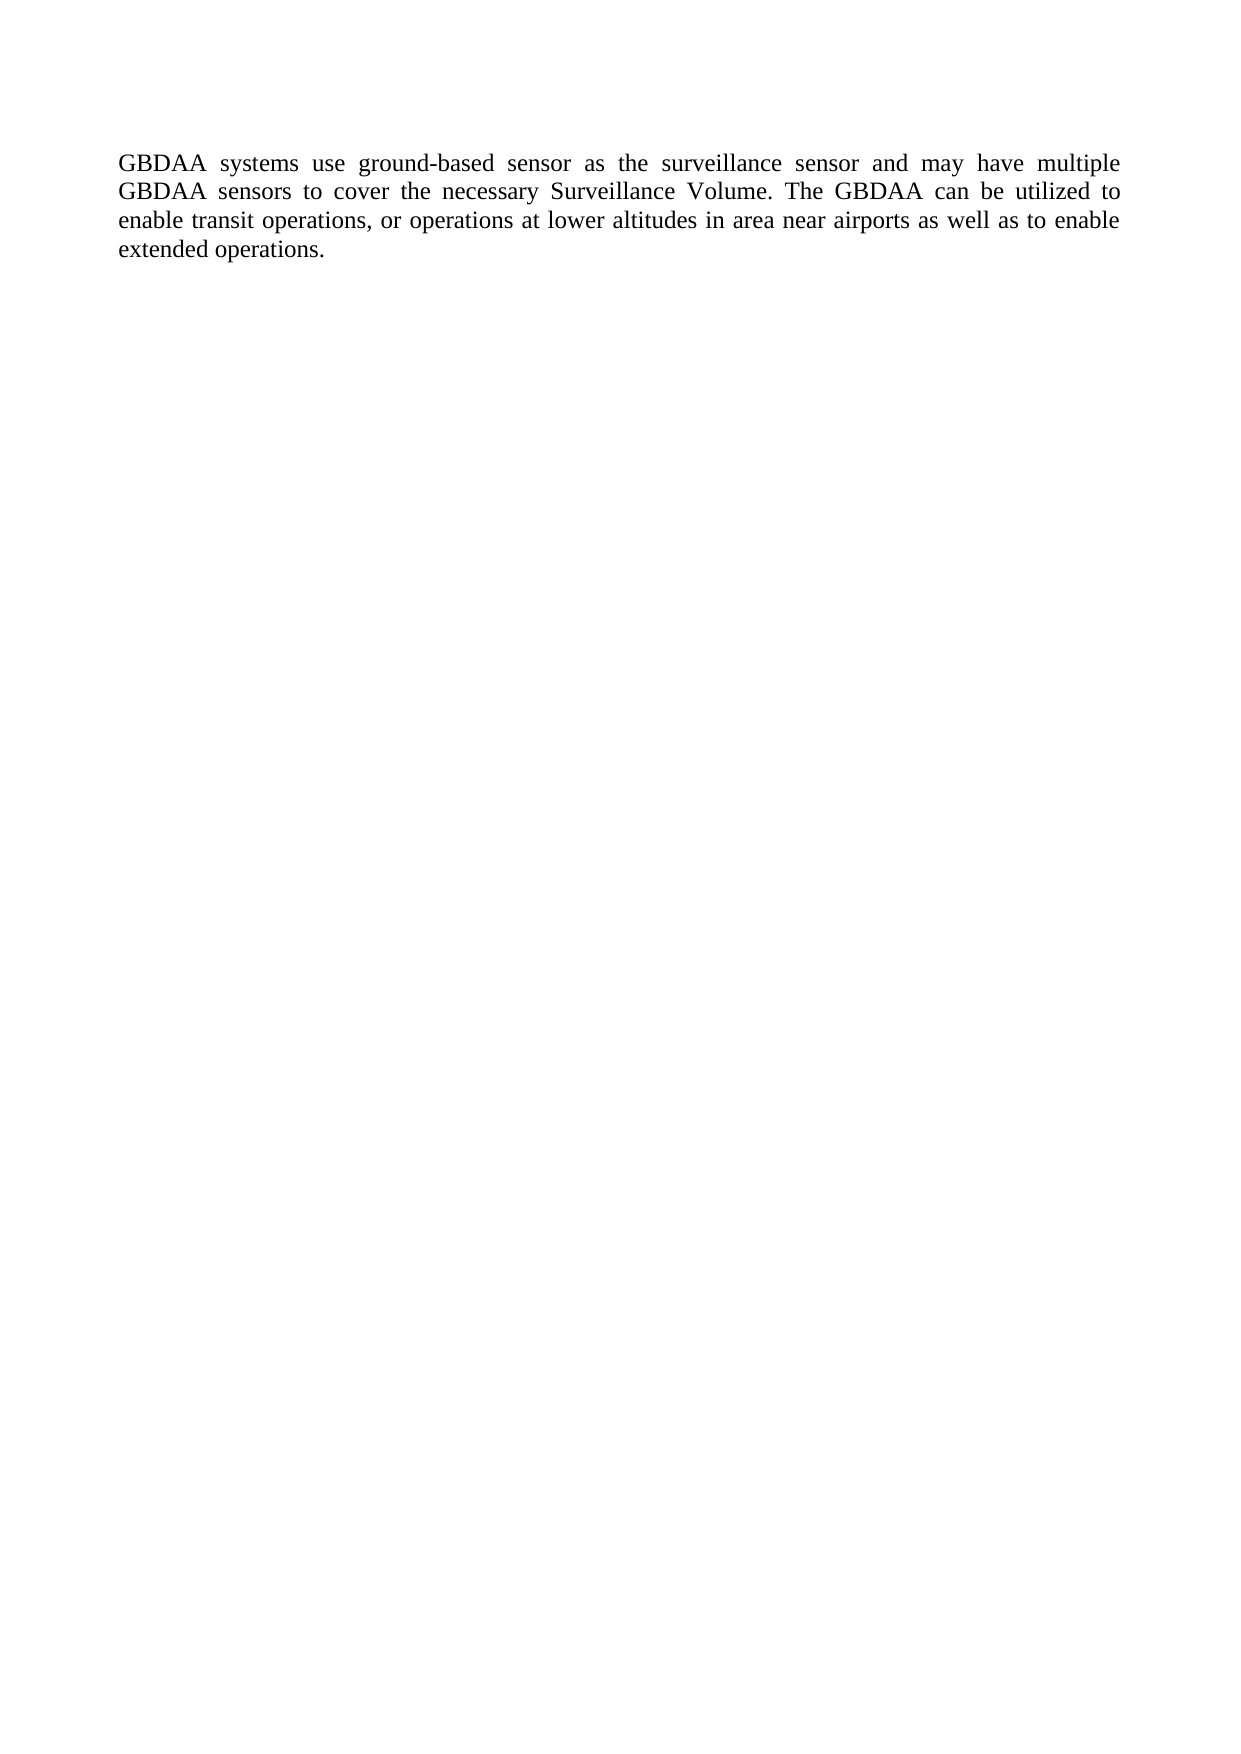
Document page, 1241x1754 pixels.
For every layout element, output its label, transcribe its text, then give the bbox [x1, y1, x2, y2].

text GBDAA systems use ground-based sensor as the surveillance sensor and may have multiple GBDAA sensors to cover the necessary Surveillance Volume. The GBDAA can be utilized to enable transit operations, or operations at lower altitudes in area near airports as well as to enable extended operations. [118, 148, 1122, 263]
